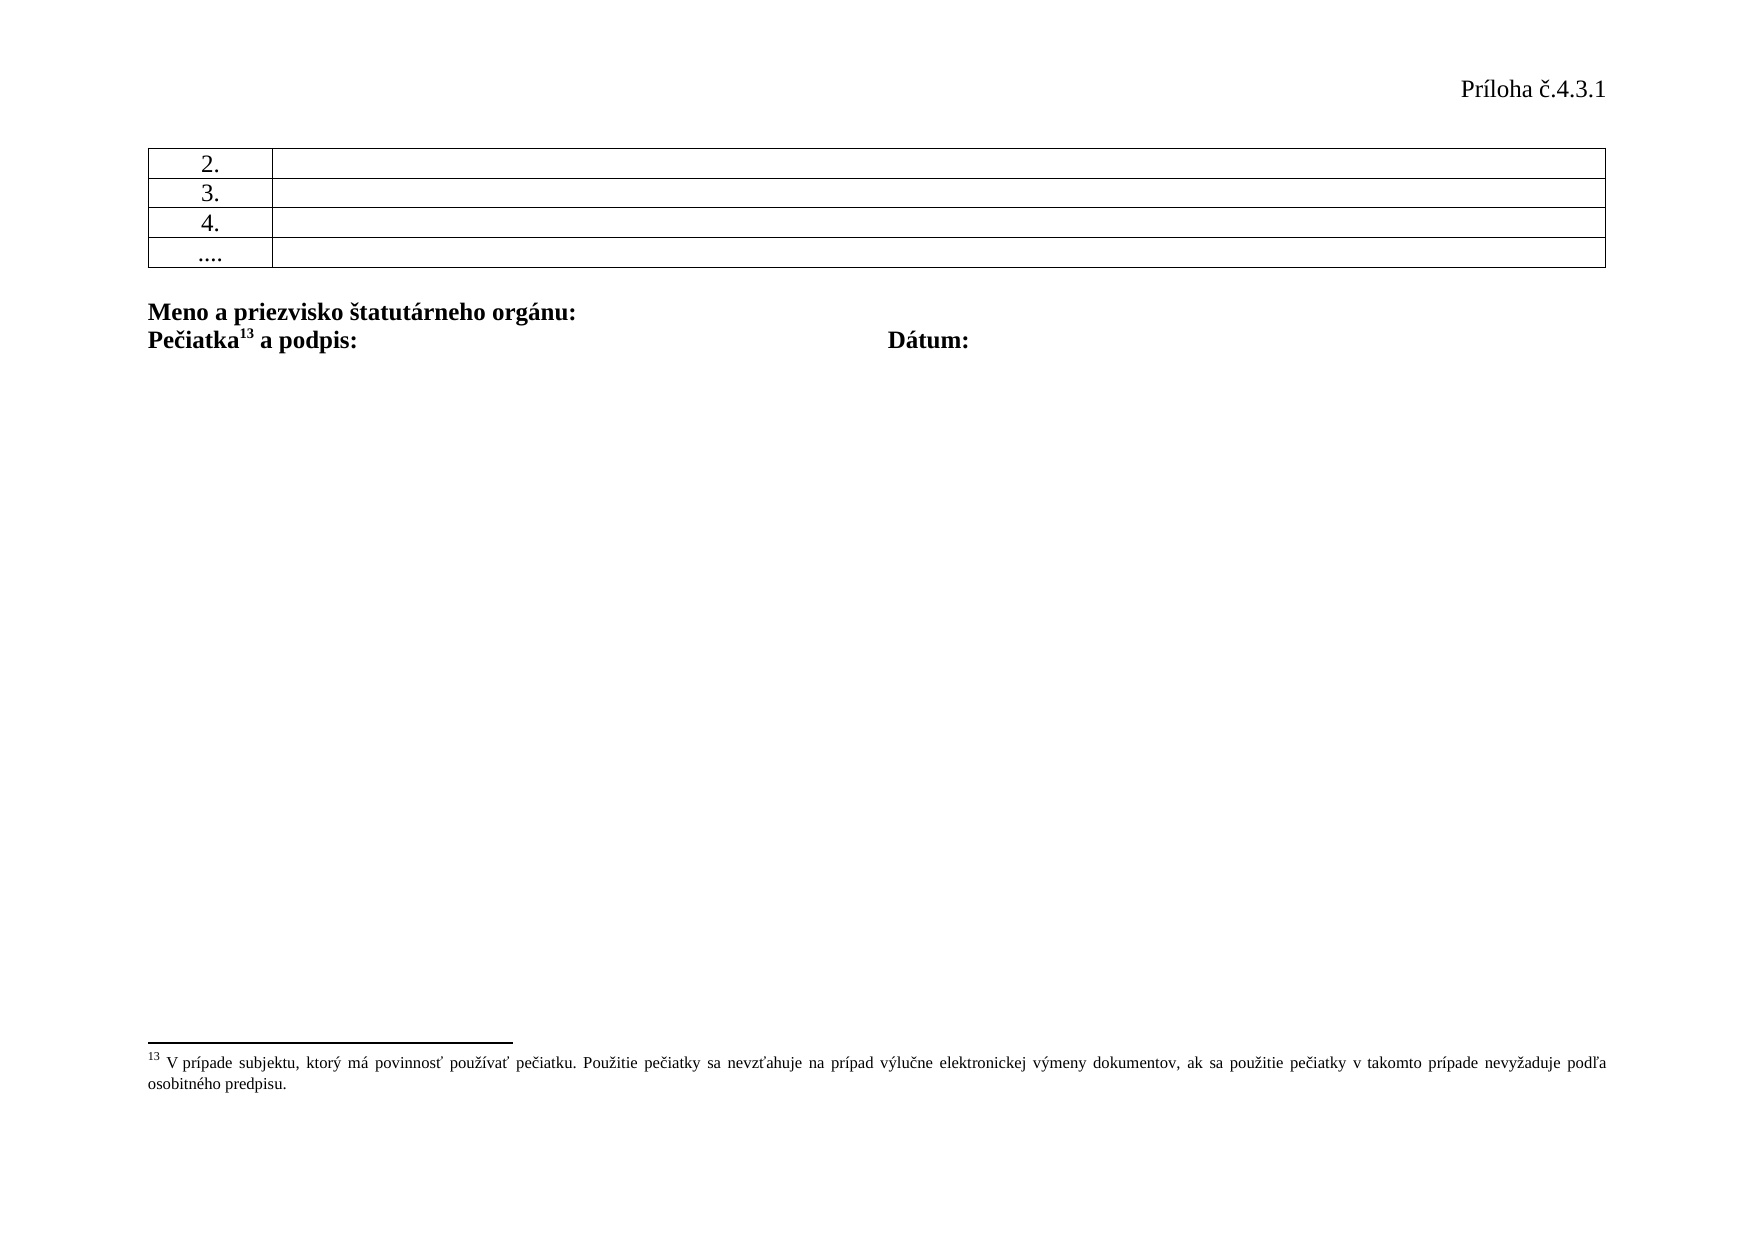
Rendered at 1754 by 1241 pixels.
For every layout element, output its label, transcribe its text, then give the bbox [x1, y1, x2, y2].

text Meno a priezvisko štatutárneho orgánu: [148, 297, 1606, 325]
table_cell [273, 149, 1605, 177]
table_cell 3. [149, 179, 272, 207]
text Pečiatka a podpis: Dátum: [148, 325, 1606, 354]
table_cell 4. [149, 208, 272, 237]
table_cell [273, 208, 1605, 237]
table_cell [273, 238, 1605, 267]
table_cell .... [149, 238, 272, 267]
table_cell [273, 179, 1605, 207]
table_cell 2. [149, 149, 272, 177]
